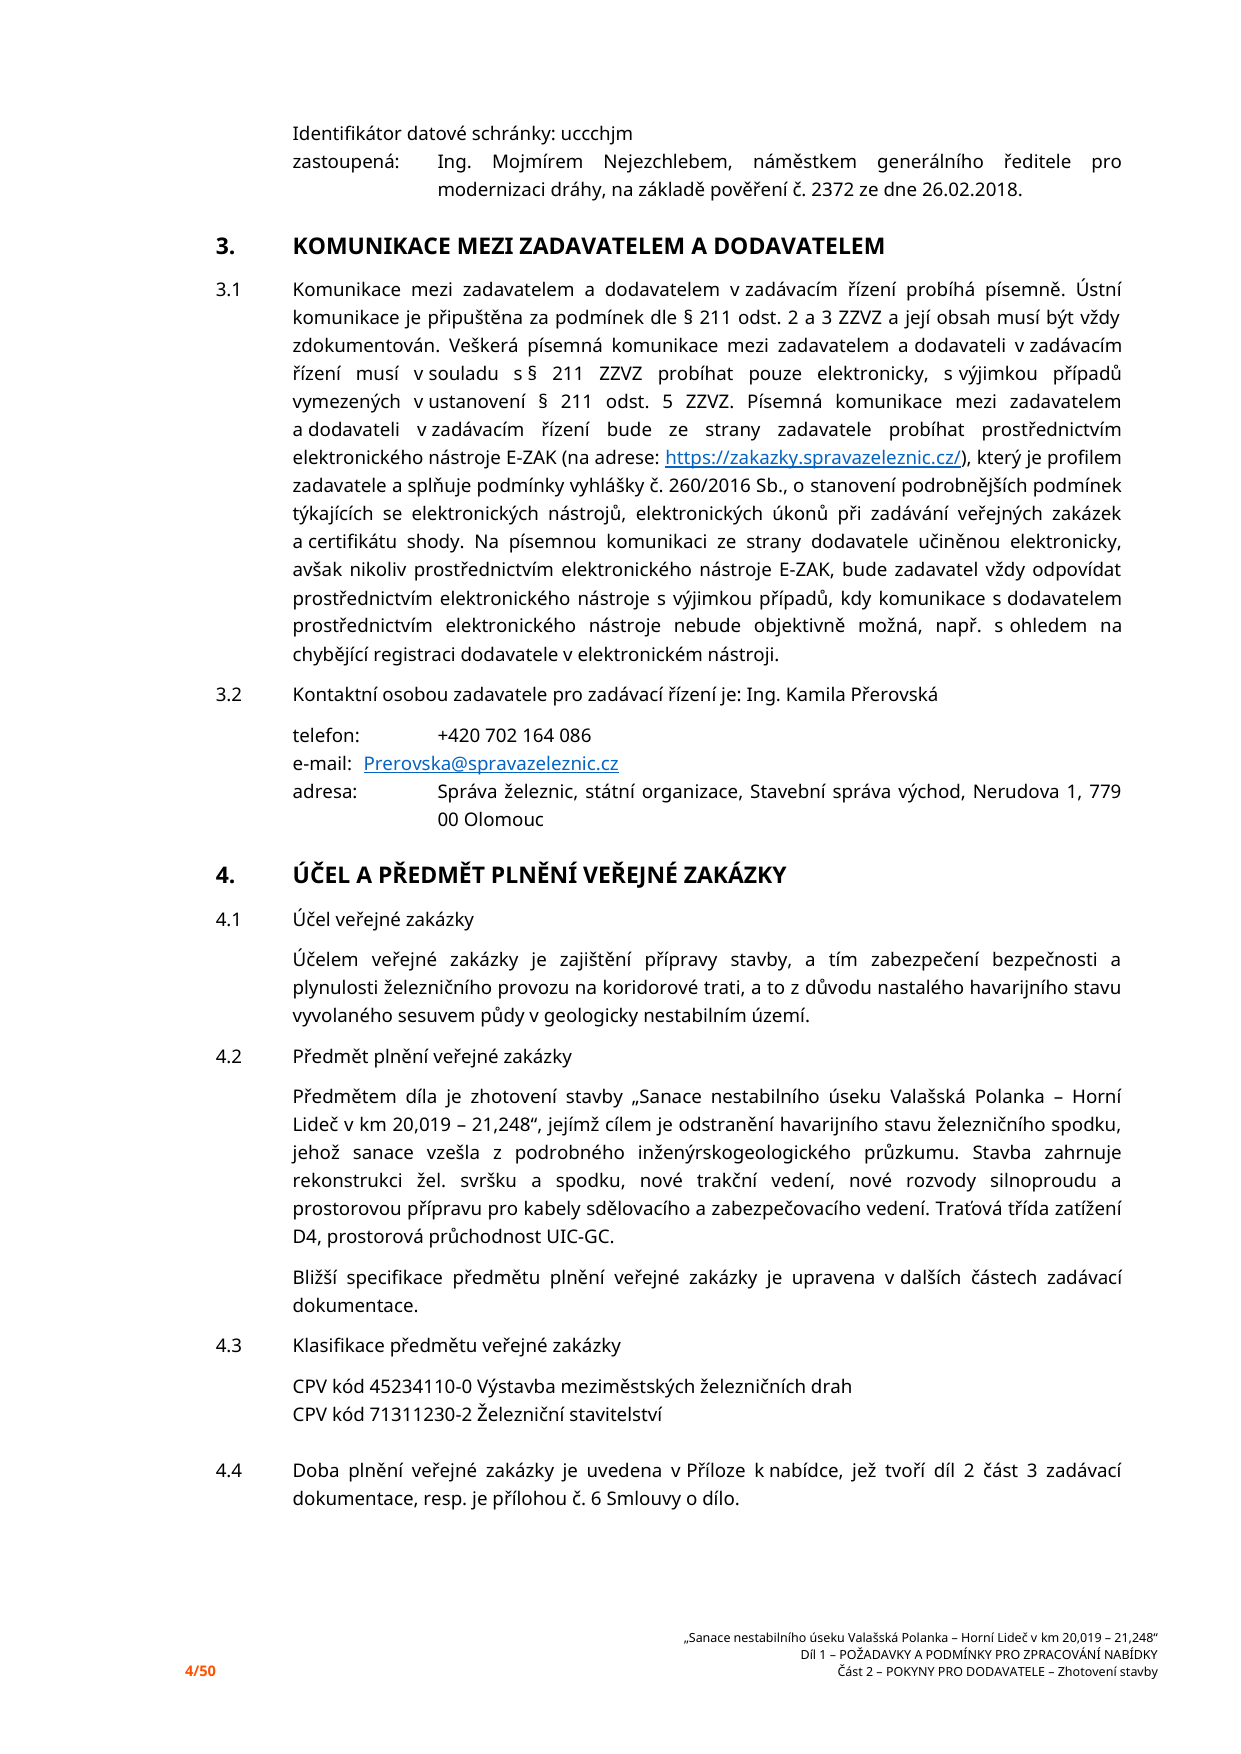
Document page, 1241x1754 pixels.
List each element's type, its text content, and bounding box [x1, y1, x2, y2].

text Předmět plnění veřejné zakázky [216, 1043, 1122, 1068]
text Identifikátor datové schránky: uccchjm [292, 121, 1122, 146]
text Komunikace mezi zadavatelem a dodavatelem v zadávacím řízení probíhá písemně. Ústní komunikace je připuštěna za podmínek dle § 211 odst. 2 a 3 ZZVZ a její obsah musí být vždy zdokumentován. Veškerá písemná komunikace mezi zadavatelem a dodavateli v zadávacím řízení musí v souladu s § 211 ZZVZ probíhat pouze elektronicky, s výjimkou případů vymezených v ustanovení § 211 odst. 5 ZZVZ. Písemná komunikace mezi zadavatelem a dodavateli v zadávacím řízení bude ze strany zadavatele probíhat prostřednictvím elektronického nástroje E-ZAK (na adrese: https://zakazky.spravazeleznic.cz/), který je profilem zadavatele a splňuje podmínky vyhlášky č. 260/2016 Sb., o stanovení podrobnějších podmínek týkajících se elektronických nástrojů, elektronických úkonů při zadávání veřejných zakázek a certifikátu shody. Na písemnou komunikaci ze strany dodavatele učiněnou elektronicky, avšak nikoliv prostřednictvím elektronického nástroje E-ZAK, bude zadavatel vždy odpovídat prostřednictvím elektronického nástroje s výjimkou případů, kdy komunikace s dodavatelem prostřednictvím elektronického nástroje nebude objektivně možná, např. s ohledem na chybějící registraci dodavatele v elektronickém nástroji. [216, 277, 1122, 666]
text e-mail: Prerovska@spravazeleznic.cz [292, 750, 1122, 775]
text Účel veřejné zakázky [216, 906, 1122, 931]
text Bližší specifikace předmětu plnění veřejné zakázky je upravena v dalších částech zadávací dokumentace. [292, 1264, 1122, 1318]
text KOMUNIKACE MEZI ZADAVATELEM a DODAVATELEM [216, 230, 1122, 261]
text adresa: Správa železnic, státní organizace, Stavební správa východ, Nerudova 1, 779 00 Olomouc [292, 778, 1122, 831]
text CPV kód 71311230-2 Železniční stavitelství [292, 1401, 1122, 1427]
text zastoupená: Ing. Mojmírem Nejezchlebem, náměstkem generálního ředitele pro modernizaci dráhy, na základě pověření č. 2372 ze dne 26.02.2018. [292, 149, 1122, 202]
text Doba plnění veřejné zakázky je uvedena v Příloze k nabídce, jež tvoří díl 2 část 3 zadávací dokumentace, resp. je přílohou č. 6 Smlouvy o dílo. [216, 1457, 1122, 1511]
text ÚČEL a PŘEDMĚT PLNĚNÍ VEŘEJNÉ ZAKÁZKY [216, 859, 1122, 890]
text telefon: +420 702 164 086 [292, 722, 1122, 747]
text Klasifikace předmětu veřejné zakázky [216, 1333, 1122, 1358]
text Účelem veřejné zakázky je zajištění přípravy stavby, a tím zabezpečení bezpečnosti a plynulosti železničního provozu na koridorové trati, a to z důvodu nastalého havarijního stavu vyvolaného sesuvem půdy v geologicky nestabilním území. [292, 946, 1122, 1028]
text Předmětem díla je zhotovení stavby „Sanace nestabilního úseku Valašská Polanka – Horní Lideč v km 20,019 – 21,248“, jejímž cílem je odstranění havarijního stavu železničního spodku, jehož sanace vzešla z podrobného inženýrskogeologického průzkumu. Stavba zahrnuje rekonstrukci žel. svršku a spodku, nové trakční vedení, nové rozvody silnoproudu a prostorovou přípravu pro kabely sdělovacího a zabezpečovacího vedení. Traťová třída zatížení D4, prostorová průchodnost UIC-GC. [292, 1083, 1122, 1249]
text Kontaktní osobou zadavatele pro zadávací řízení je: Ing. Kamila Přerovská [216, 681, 1122, 707]
text CPV kód 45234110-0 Výstavba meziměstských železničních drah [292, 1373, 1122, 1399]
